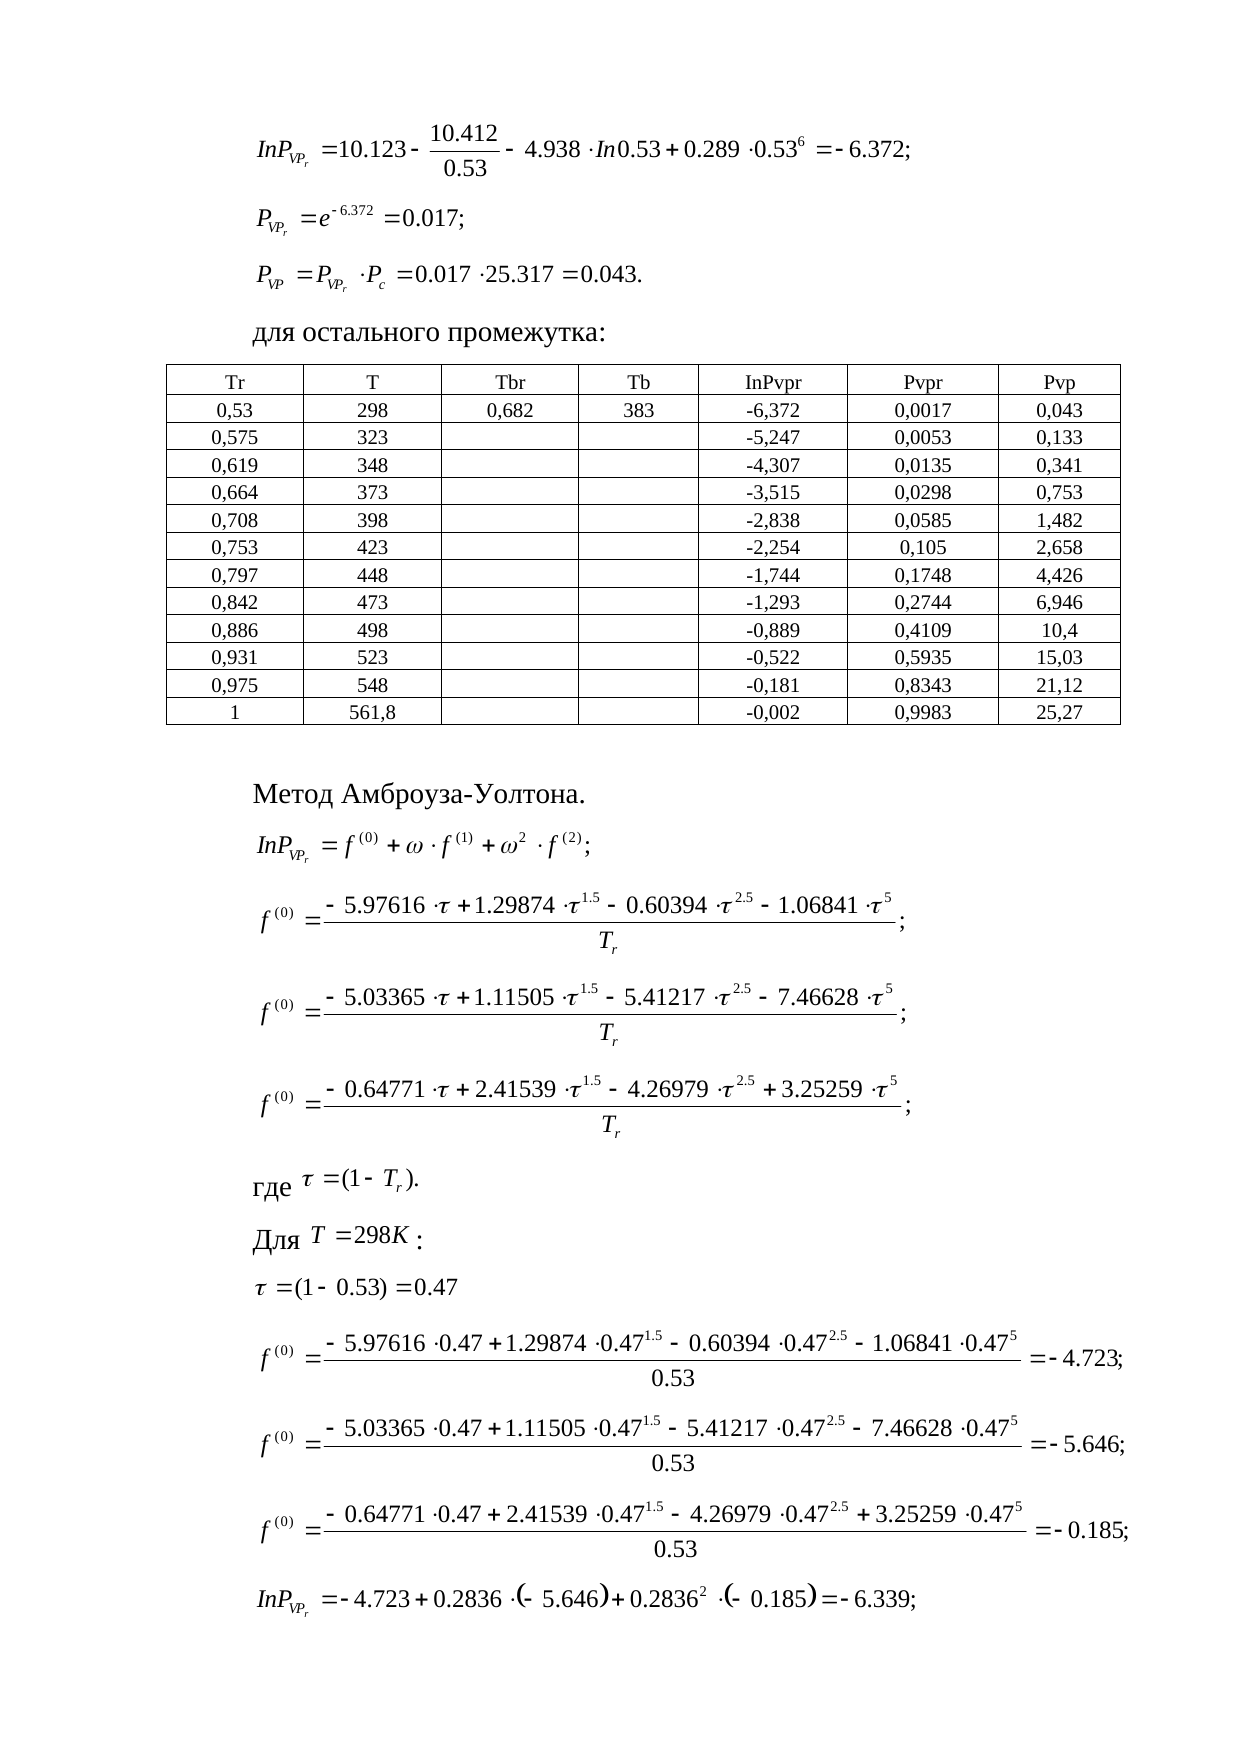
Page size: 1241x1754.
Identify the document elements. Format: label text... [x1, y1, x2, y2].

table_cell 0,53 [167, 395, 303, 422]
table_cell 498 [304, 615, 441, 642]
table_cell 0,975 [167, 670, 303, 697]
table_cell 423 [304, 533, 441, 559]
table_cell [579, 698, 698, 724]
table_cell 0,8343 [848, 670, 998, 697]
table_cell 0,842 [167, 588, 303, 614]
table_cell 0,0053 [848, 423, 998, 449]
table_cell -3,515 [699, 478, 847, 504]
text Для : [177, 1220, 1152, 1256]
table_cell [579, 533, 698, 559]
table_cell [442, 670, 578, 697]
table_cell 0,753 [999, 478, 1120, 504]
table_cell [442, 560, 578, 587]
table_cell 0,664 [167, 478, 303, 504]
table_cell 2,658 [999, 533, 1120, 559]
table_cell -5,247 [699, 423, 847, 449]
table_header Pvpr [848, 365, 998, 394]
table_cell 4,426 [999, 560, 1120, 587]
table_cell 0,5935 [848, 643, 998, 669]
table_cell 0,619 [167, 450, 303, 477]
table_cell -0,522 [699, 643, 847, 669]
table_cell -2,838 [699, 505, 847, 532]
table_cell 561,8 [304, 698, 441, 724]
table_cell [442, 423, 578, 449]
table_cell 0,0585 [848, 505, 998, 532]
table_cell 0,575 [167, 423, 303, 449]
table_cell 0,105 [848, 533, 998, 559]
table_cell [579, 615, 698, 642]
table_cell 548 [304, 670, 441, 697]
table_cell 0,682 [442, 395, 578, 422]
table_cell [442, 450, 578, 477]
table_cell 0,1748 [848, 560, 998, 587]
table_cell 0,931 [167, 643, 303, 669]
table_cell 0,0298 [848, 478, 998, 504]
table_cell 0,133 [999, 423, 1120, 449]
table_cell 398 [304, 505, 441, 532]
table_cell [579, 423, 698, 449]
table_cell [442, 533, 578, 559]
table_cell 473 [304, 588, 441, 614]
table_cell 0,0017 [848, 395, 998, 422]
table_cell -0,889 [699, 615, 847, 642]
table_cell 0,797 [167, 560, 303, 587]
table_cell [442, 643, 578, 669]
table_cell [579, 560, 698, 587]
table_cell 0,043 [999, 395, 1120, 422]
table_cell 448 [304, 560, 441, 587]
table_cell [579, 588, 698, 614]
table_cell -0,002 [699, 698, 847, 724]
table_cell 1 [167, 698, 303, 724]
table_cell [442, 698, 578, 724]
table_cell 373 [304, 478, 441, 504]
table_cell 0,9983 [848, 698, 998, 724]
table_cell -6,372 [699, 395, 847, 422]
table_cell 0,886 [167, 615, 303, 642]
table_cell 6,946 [999, 588, 1120, 614]
table_cell 0,753 [167, 533, 303, 559]
text Метод Амброуза-Уолтона. [177, 776, 1152, 809]
table_cell 0,341 [999, 450, 1120, 477]
table_cell 0,2744 [848, 588, 998, 614]
table_cell [579, 478, 698, 504]
table_header Pvp [999, 365, 1120, 394]
table_cell [442, 615, 578, 642]
table_cell [579, 450, 698, 477]
text где [177, 1161, 1152, 1203]
table_header Tbr [442, 365, 578, 394]
table_cell 25,27 [999, 698, 1120, 724]
table_header Tr [167, 365, 303, 394]
table_cell [442, 478, 578, 504]
table_cell 0,4109 [848, 615, 998, 642]
table_cell -1,744 [699, 560, 847, 587]
table_cell 323 [304, 423, 441, 449]
table_header Tb [579, 365, 698, 394]
table_cell -1,293 [699, 588, 847, 614]
table_cell 21,12 [999, 670, 1120, 697]
table_cell [442, 505, 578, 532]
table_cell -4,307 [699, 450, 847, 477]
table_cell 1,482 [999, 505, 1120, 532]
table_cell 298 [304, 395, 441, 422]
table_cell [442, 588, 578, 614]
table_cell [579, 670, 698, 697]
table_cell [579, 643, 698, 669]
table_cell [579, 505, 698, 532]
table_cell 348 [304, 450, 441, 477]
table_cell 0,0135 [848, 450, 998, 477]
table_cell 10,4 [999, 615, 1120, 642]
text для остального промежутка: [177, 314, 1152, 348]
table_cell 383 [579, 395, 698, 422]
table_header T [304, 365, 441, 394]
table_cell -0,181 [699, 670, 847, 697]
table_header InPvpr [699, 365, 847, 394]
table_cell 15,03 [999, 643, 1120, 669]
table_cell -2,254 [699, 533, 847, 559]
table_cell 523 [304, 643, 441, 669]
table_cell 0,708 [167, 505, 303, 532]
